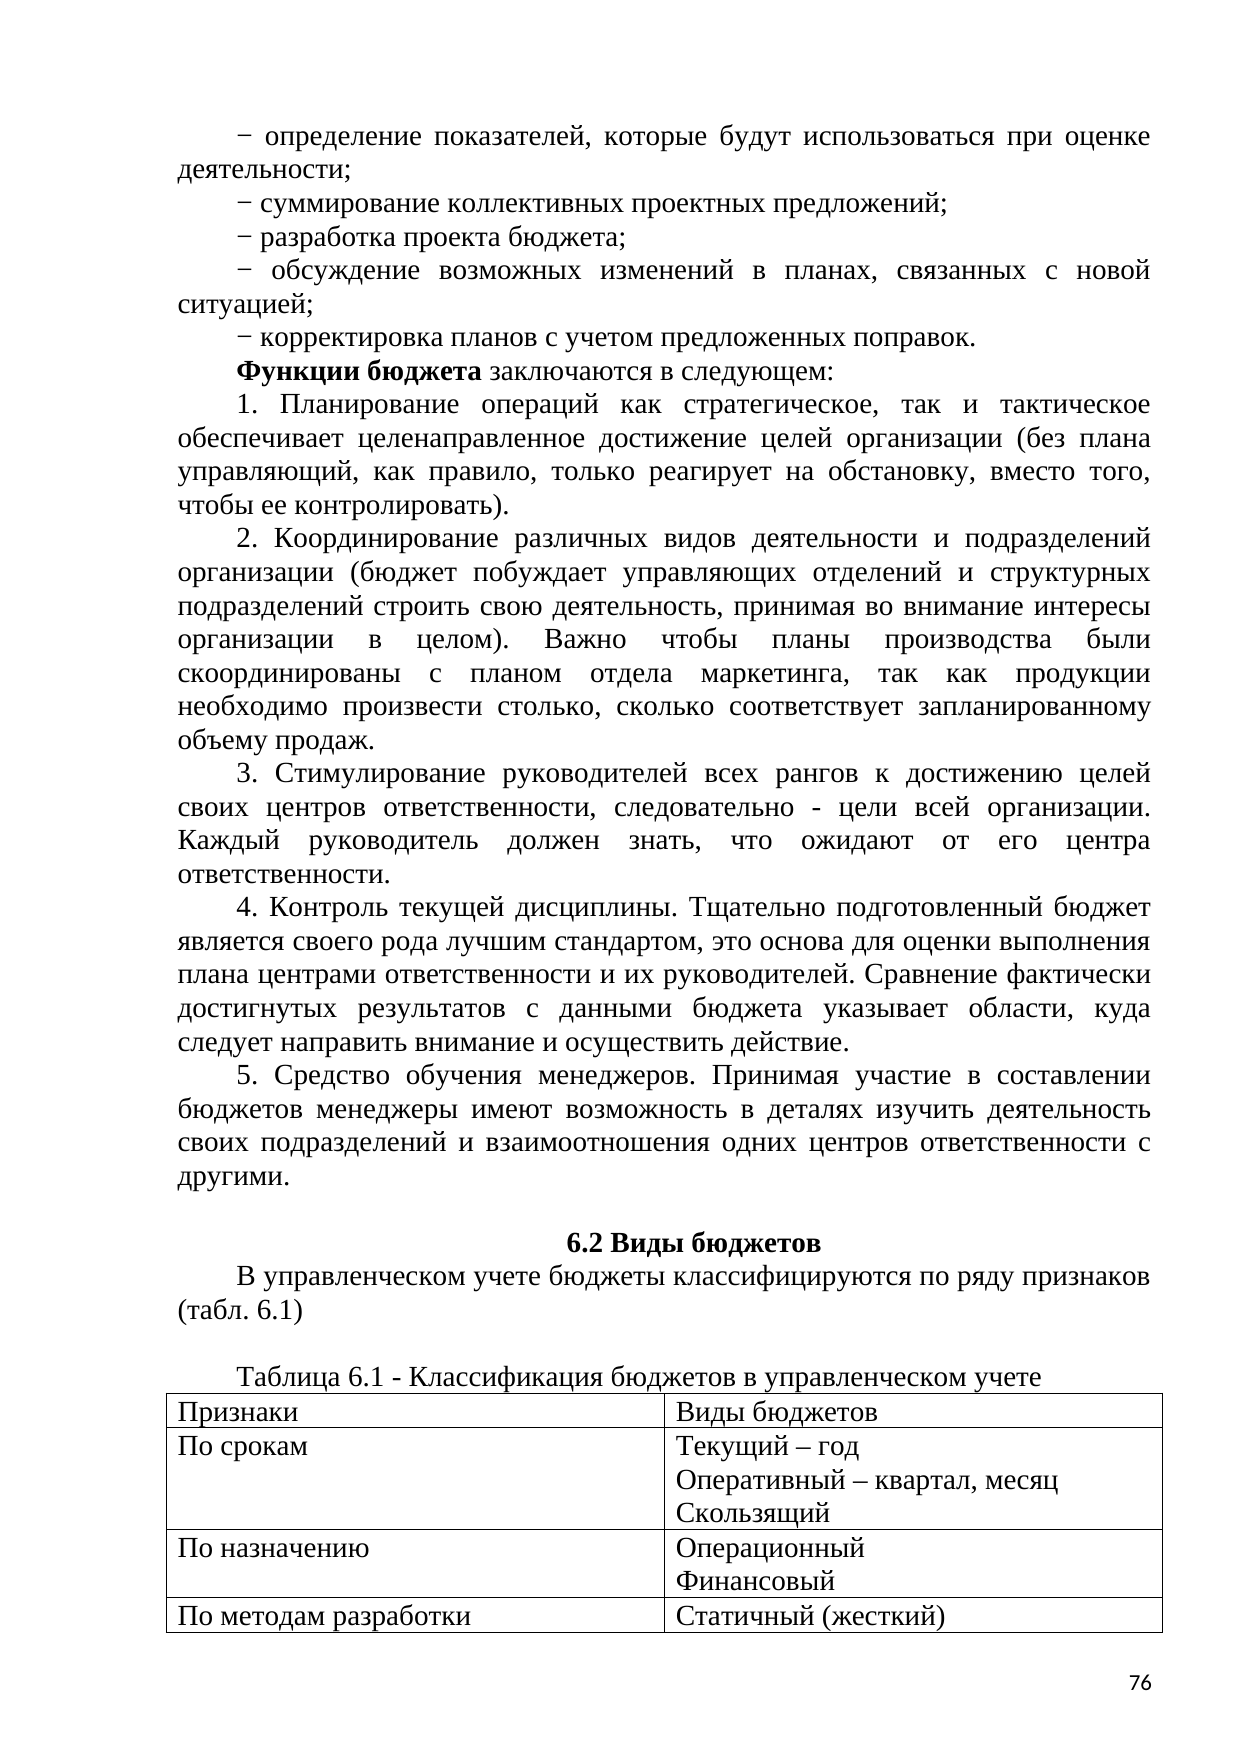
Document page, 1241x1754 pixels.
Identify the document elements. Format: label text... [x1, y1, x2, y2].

text − обсуждение возможных изменений в планах, связанных с новой ситуацией; [177, 252, 1152, 319]
text В управленческом учете бюджеты классифицируются по ряду признаков (табл. 6.1) [177, 1258, 1152, 1326]
table_cell Операционный Финансовый [665, 1530, 1162, 1597]
text 2. Координирование различных видов деятельности и подразделений организации (бюджет побуждает управляющих отделений и структурных подразделений строить свою деятельность, принимая во внимание интересы организации в целом). Важно чтобы планы производства были скоординированы с планом отдела маркетинга, так как продукции необходимо произвести столько, сколько соответствует запланированному объему продаж. [177, 521, 1152, 755]
text Таблица 6.1 - Классификация бюджетов в управленческом учете [177, 1359, 1152, 1393]
text − корректировка планов с учетом предложенных поправок. [177, 319, 1152, 353]
table_cell По срокам [167, 1428, 664, 1529]
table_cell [665, 1598, 1162, 1632]
table_cell Текущий – год Оперативный – квартал, месяц Скользящий [665, 1428, 1162, 1529]
text − суммирование коллективных проектных предложений; [177, 185, 1152, 219]
text − определение показателей, которые будут использоваться при оценке деятельности; [177, 118, 1152, 185]
text 3. Стимулирование руководителей всех рангов к достижению целей своих центров ответственности, следовательно - цели всей организации. Каждый руководитель должен знать, что ожидают от его центра ответственности. [177, 755, 1152, 889]
table_cell По назначению [167, 1530, 664, 1597]
text 1. Планирование операций как стратегическое, так и тактическое обеспечивает целенаправленное достижение целей организации (без плана управляющий, как правило, только реагирует на обстановку, вместо того, чтобы ее контролировать). [177, 386, 1152, 521]
text 6.2 Виды бюджетов [177, 1225, 1152, 1258]
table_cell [167, 1598, 664, 1632]
table_header Виды бюджетов [665, 1394, 1162, 1427]
table_header Признаки [167, 1394, 664, 1427]
text − разработка проекта бюджета; [177, 219, 1152, 252]
text 5. Средство обучения менеджеров. Принимая участие в составлении бюджетов менеджеры имеют возможность в деталях изучить деятельность своих подразделений и взаимоотношения одних центров ответственности с другими. [177, 1057, 1152, 1191]
text 4. Контроль текущей дисциплины. Тщательно подготовленный бюджет является своего рода лучшим стандартом, это основа для оценки выполнения плана центрами ответственности и их руководителей. Сравнение фактически достигнутых результатов с данными бюджета указывает области, куда следует направить внимание и осуществить действие. [177, 889, 1152, 1057]
text Функции бюджета заключаются в следующем: [177, 353, 1152, 386]
